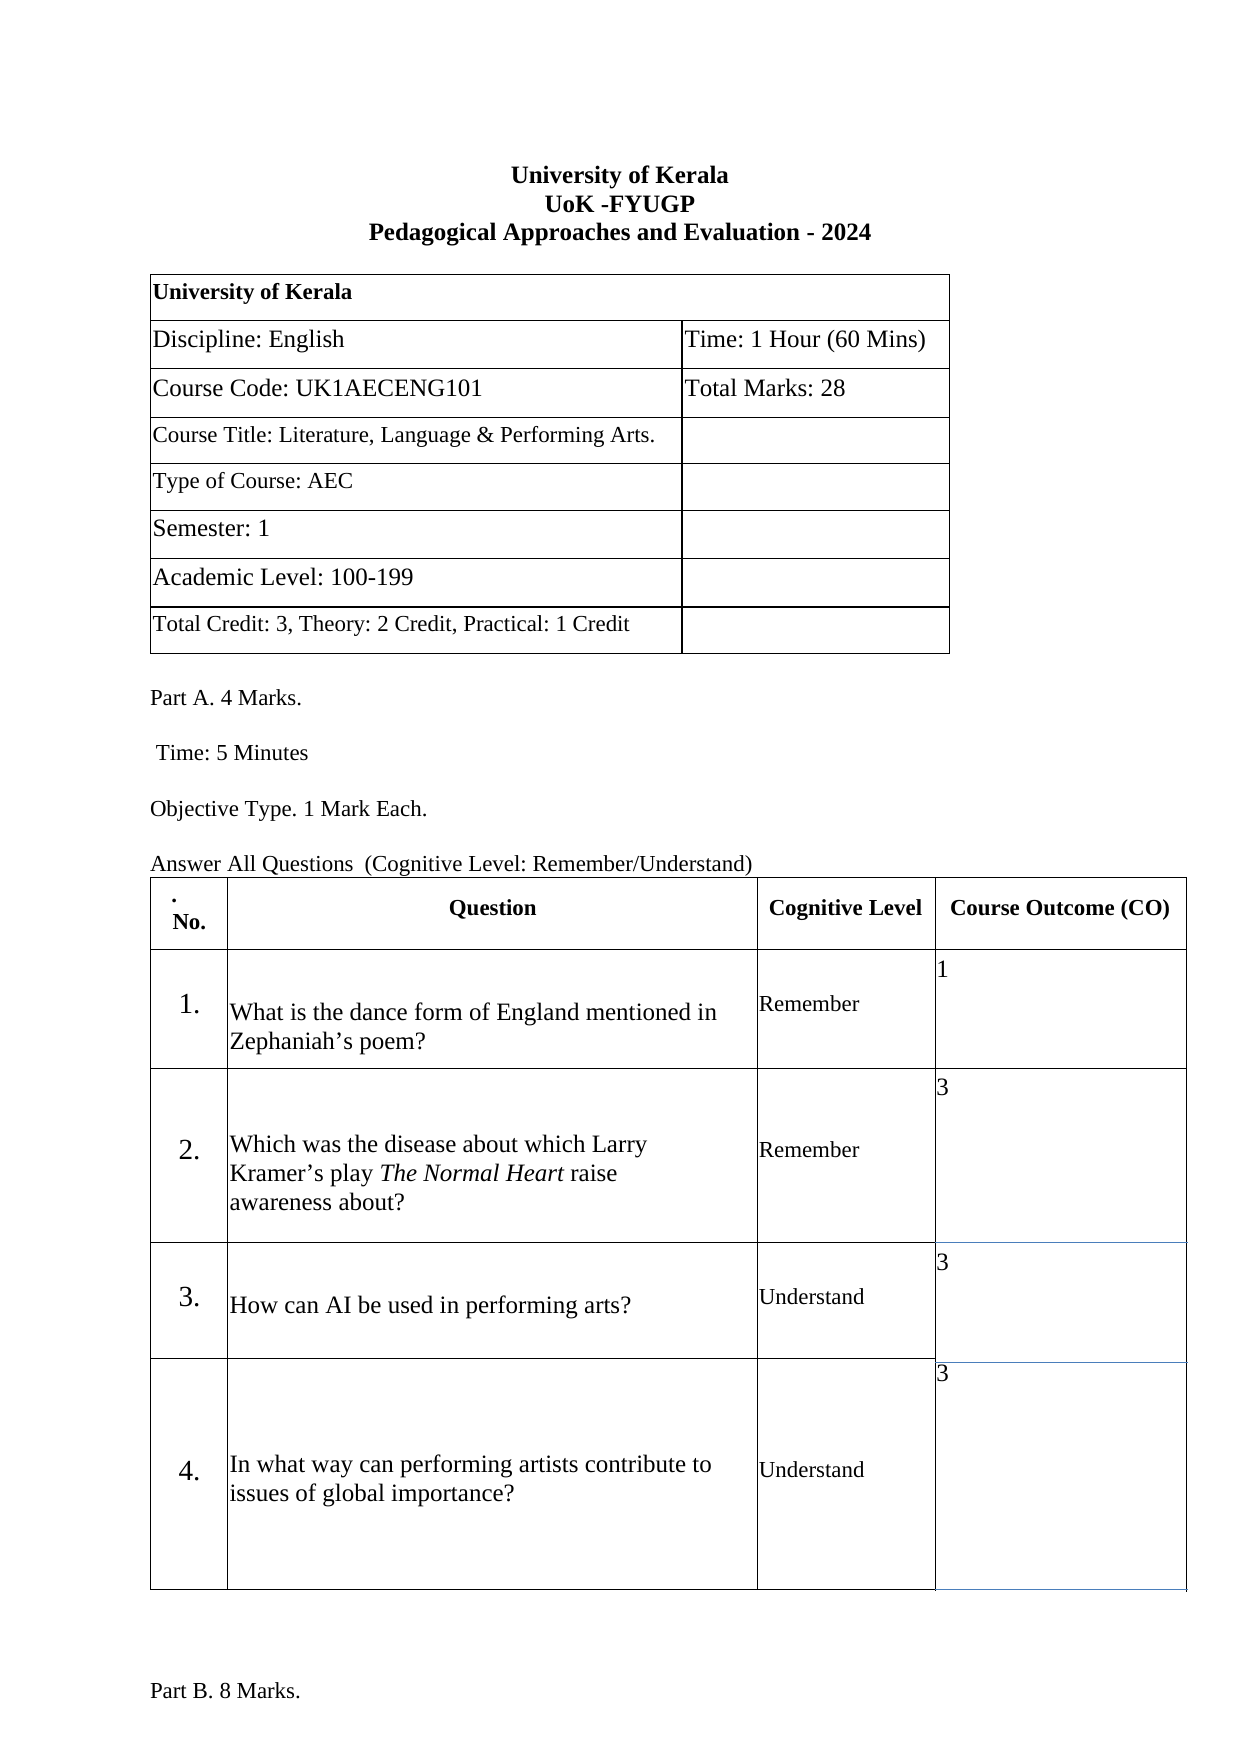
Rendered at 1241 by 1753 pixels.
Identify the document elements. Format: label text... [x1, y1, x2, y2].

table_cell [683, 464, 949, 509]
table_cell [683, 559, 949, 606]
table_cell Discipline: English [151, 321, 681, 368]
table_cell 2. [151, 1069, 227, 1242]
text Answer All Questions (Cognitive Level: Remember/Understand) [150, 851, 1228, 877]
text Part B. 8 Marks. [150, 1677, 1228, 1704]
table_cell Remember [758, 950, 935, 1067]
table_header . No. [151, 878, 227, 949]
table_cell 3 [936, 1363, 1186, 1589]
table_cell Total Marks: 28 [683, 369, 949, 417]
table_header University of Kerala [151, 275, 949, 320]
text Part A. 4 Marks. [150, 684, 309, 710]
table_cell [683, 608, 949, 653]
title Pedagogical Approaches and Evaluation - 2024 [367, 218, 873, 246]
table_cell Academic Level: 100-199 [151, 559, 681, 606]
table_cell Course Title: Literature, Language & Performing Arts. [151, 418, 681, 463]
table_cell Type of Course: AEC [151, 464, 681, 509]
table_cell Which was the disease about which Larry Kramer’s play The Normal Heart raise awareness about? [228, 1069, 757, 1242]
table_cell Semester: 1 [151, 511, 681, 558]
title University of Kerala UoK -FYUGP [511, 160, 729, 218]
table_cell 4. [151, 1359, 227, 1589]
text Time: 5 Minutes [156, 739, 309, 766]
table_cell 3 [936, 1069, 1186, 1242]
table_cell [683, 418, 949, 463]
text Objective Type. 1 Mark Each. [150, 795, 1228, 821]
table_header Course Outcome (CO) [936, 878, 1186, 949]
table_cell In what way can performing artists contribute to issues of global importance? [228, 1359, 757, 1589]
table_cell 1. [151, 950, 227, 1067]
table_cell Understand [758, 1359, 935, 1589]
table_cell Course Code: UK1AECENG101 [151, 369, 681, 417]
table_cell What is the dance form of England mentioned in Zephaniah’s poem? [228, 950, 757, 1067]
table_cell Understand [758, 1243, 935, 1358]
table_cell 3. [151, 1243, 227, 1358]
table_cell 3 [936, 1245, 1186, 1358]
table_header Question [228, 878, 757, 949]
table_cell Remember [758, 1069, 935, 1242]
table_cell 1 [936, 950, 1186, 1067]
table_cell Total Credit: 3, Theory: 2 Credit, Practical: 1 Credit [151, 608, 681, 653]
table_cell Time: 1 Hour (60 Mins) [683, 321, 949, 368]
table_cell How can AI be used in performing arts? [228, 1243, 757, 1358]
table_header Cognitive Level [758, 878, 935, 949]
table_cell [683, 511, 949, 558]
